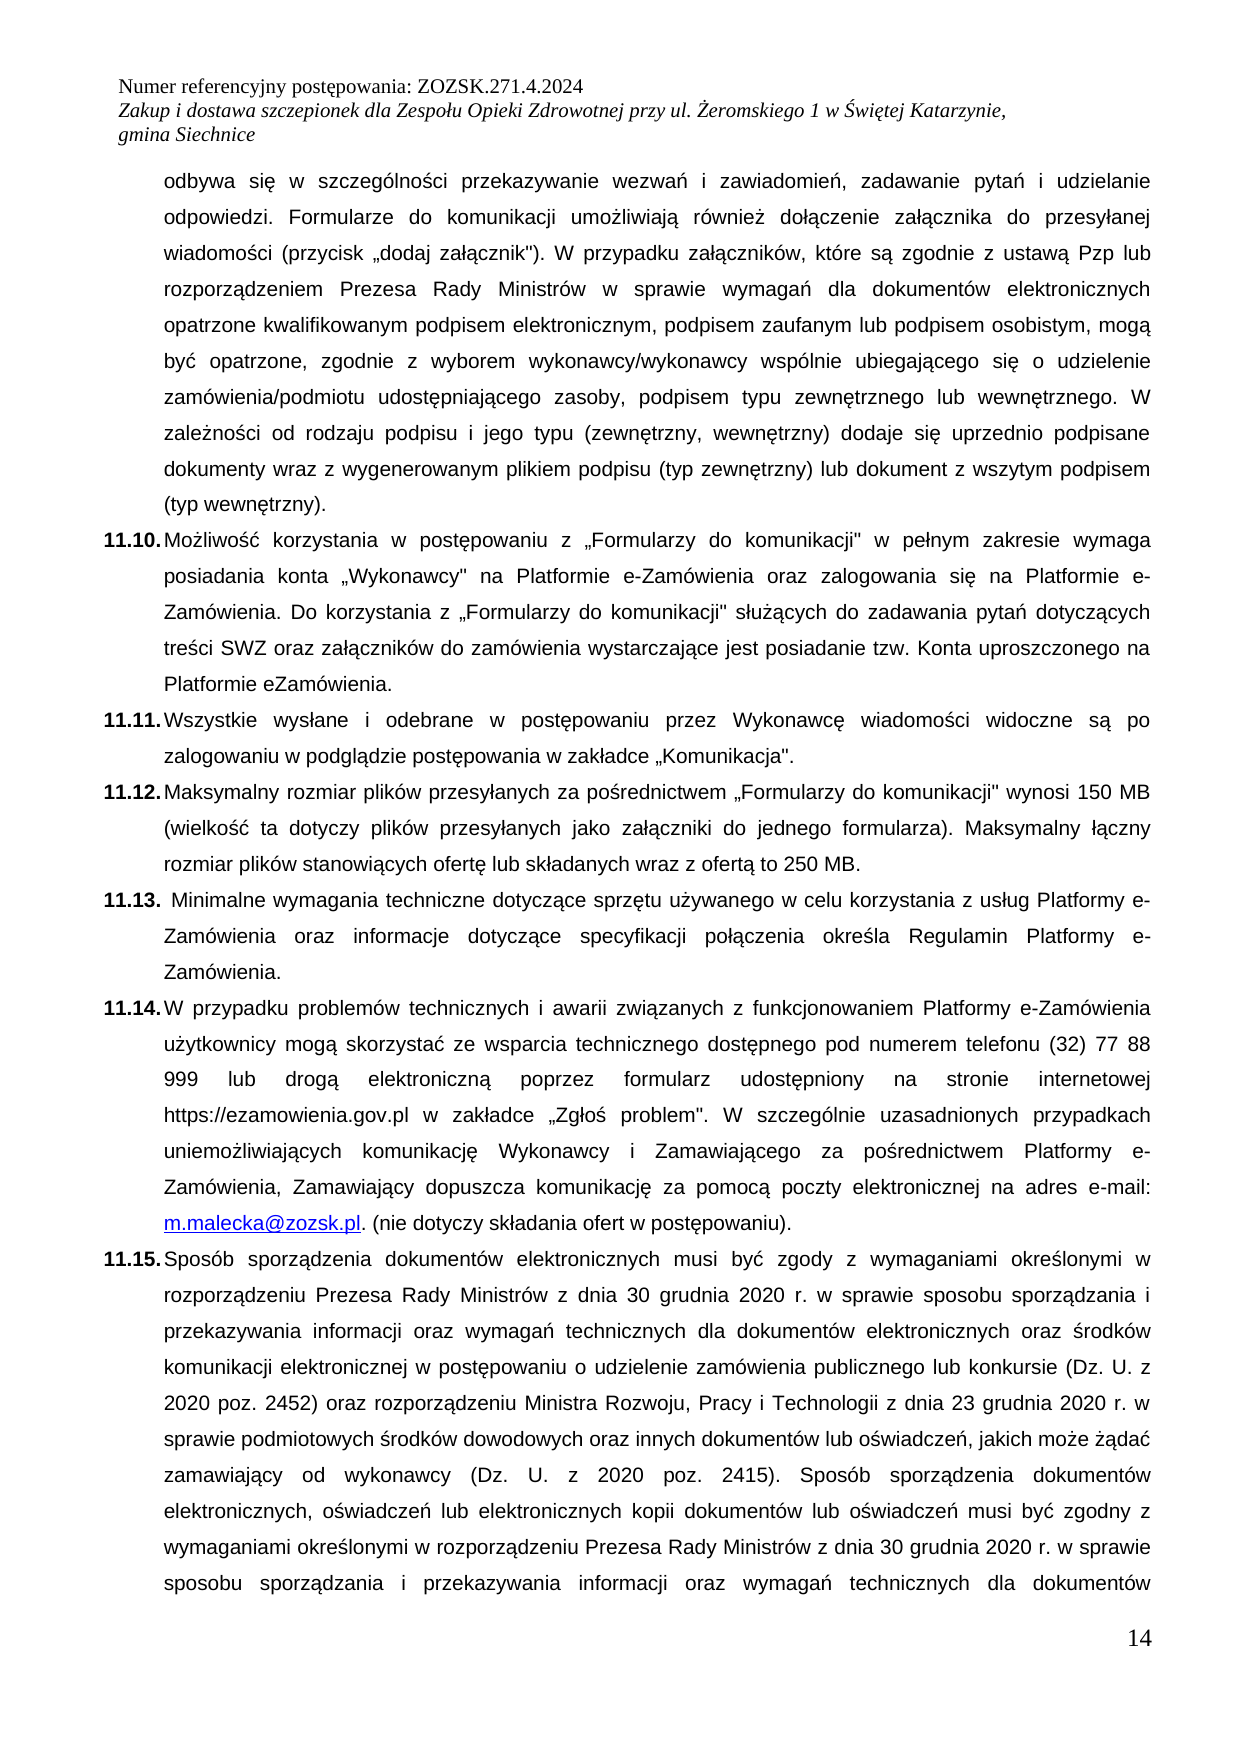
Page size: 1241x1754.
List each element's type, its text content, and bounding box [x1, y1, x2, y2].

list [103, 1247, 1152, 1594]
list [103, 169, 1152, 516]
list Możliwość korzystania w postępowaniu z „Formularzy do komunikacji" w pełnym zakresie wymaga posiadania konta „Wykonawcy" na Platformie e-Zamówienia oraz zalogowania się na Platformie e-Zamówienia. Do korzystania z „Formularzy do komunikacji" służących do zadawania pytań dotyczących treści SWZ oraz załączników do zamówienia wystarczające jest posiadanie tzw. Konta uproszczonego na Platformie eZamówienia. [103, 528, 1152, 696]
list Minimalne wymagania techniczne dotyczące sprzętu używanego w celu korzystania z usług Platformy e-Zamówienia oraz informacje dotyczące specyfikacji połączenia określa Regulamin Platformy e-Zamówienia. [103, 888, 1152, 983]
list Maksymalny rozmiar plików przesyłanych za pośrednictwem „Formularzy do komunikacji" wynosi 150 MB (wielkość ta dotyczy plików przesyłanych jako załączniki do jednego formularza). Maksymalny łączny rozmiar plików stanowiących ofertę lub składanych wraz z ofertą to 250 MB. [103, 780, 1152, 876]
list Wszystkie wysłane i odebrane w postępowaniu przez Wykonawcę wiadomości widoczne są po zalogowaniu w podglądzie postępowania w zakładce „Komunikacja". [103, 708, 1152, 768]
list W przypadku problemów technicznych i awarii związanych z funkcjonowaniem Platformy e-Zamówienia użytkownicy mogą skorzystać ze wsparcia technicznego dostępnego pod numerem telefonu (32) 77 88 999 lub drogą elektroniczną poprzez formularz udostępniony na stronie internetowej https://ezamowienia.gov.pl w zakładce „Zgłoś problem". W szczególnie uzasadnionych przypadkach uniemożliwiających komunikację Wykonawcy i Zamawiającego za pośrednictwem Platformy e-Zamówienia, Zamawiający dopuszcza komunikację za pomocą poczty elektronicznej na adres e-mail: m.malecka@zozsk.pl. (nie dotyczy składania ofert w postępowaniu). [103, 995, 1152, 1235]
